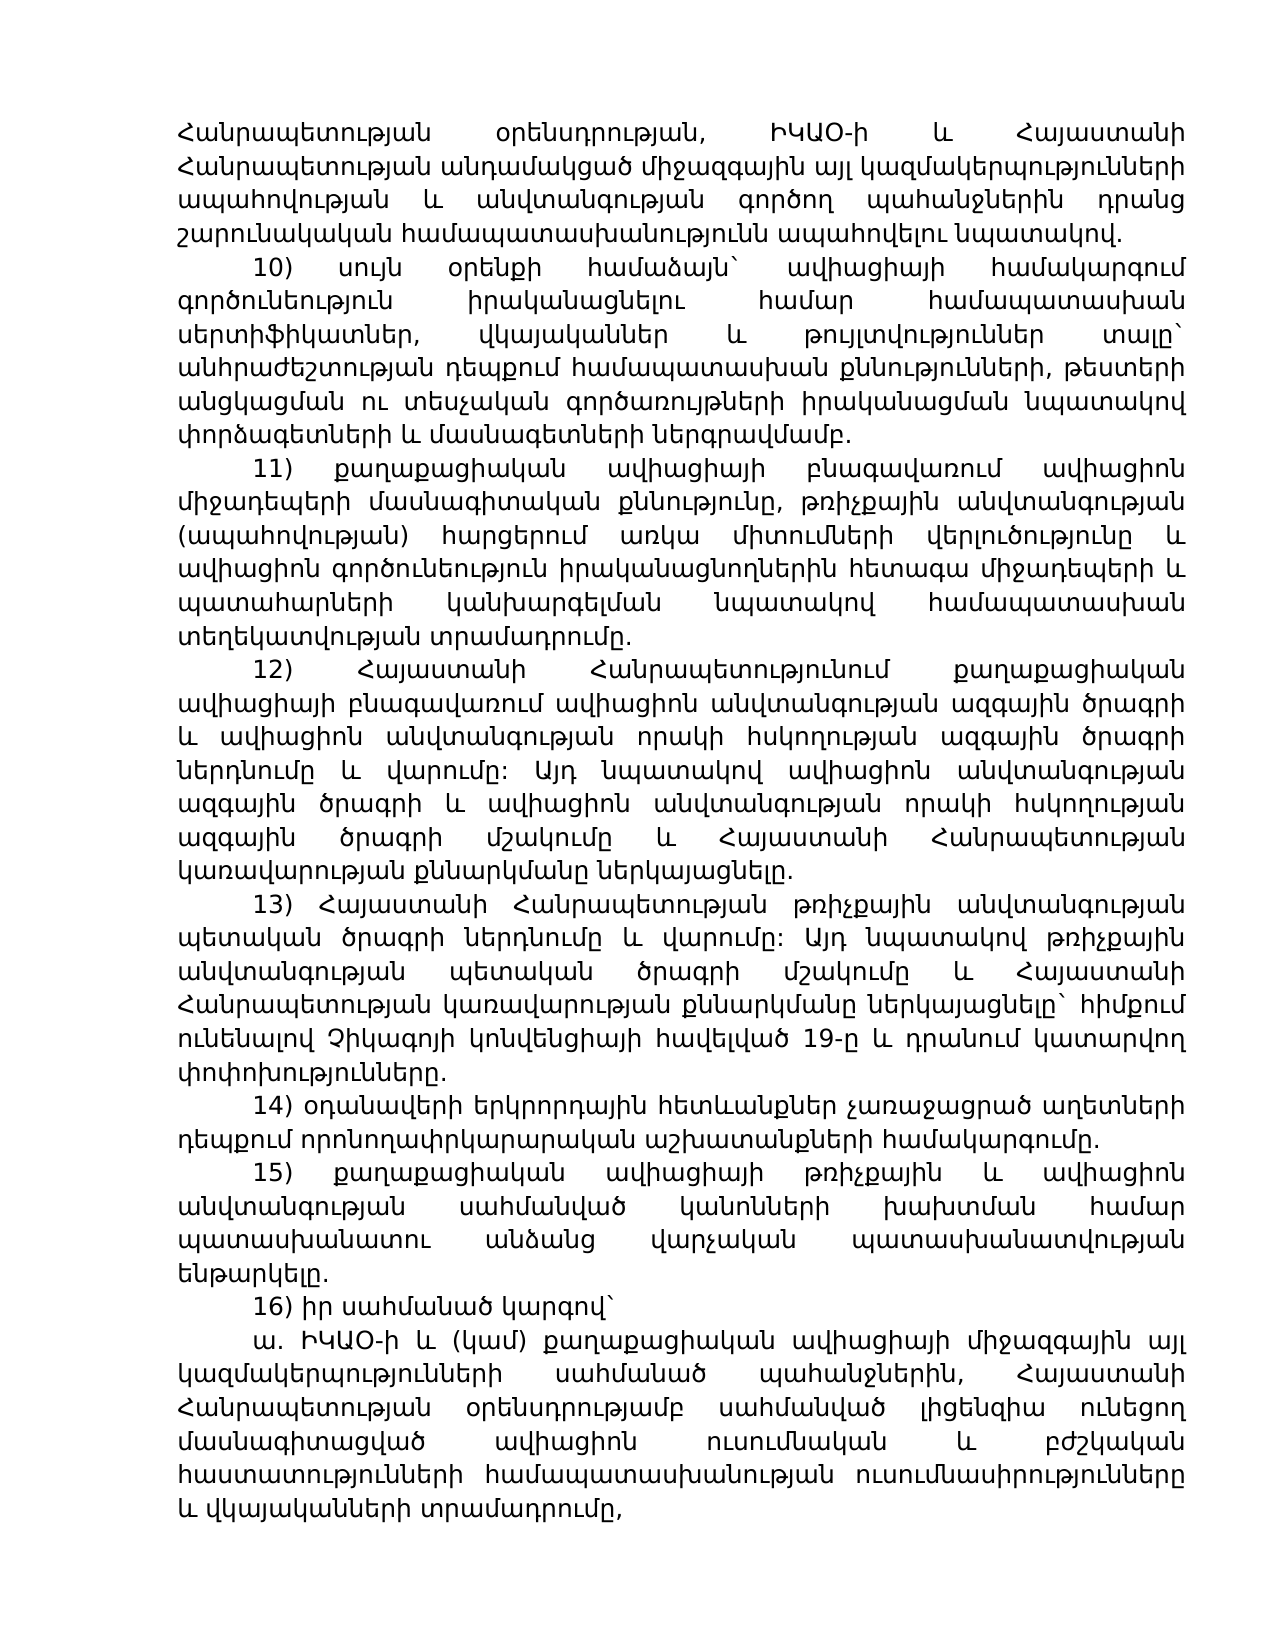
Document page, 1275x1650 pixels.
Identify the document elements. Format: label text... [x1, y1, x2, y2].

list 10) սույն օրենքի համաձայն` ավիացիայի համակարգում գործունեություն իրականացնելու համար համապատասխան սերտիֆիկատներ, վկայականներ և թույլտվություններ տալը` անհրաժեշտության դեպքում համապատասխան քննությունների, թեստերի անցկացման ու տեսչական գործառույթների իրականացման նպատակով փորձագետների և մասնագետների ներգրավմամբ. [177, 253, 1186, 449]
text 14) օդանավերի երկրորդային հետևանքներ չառաջացրած աղետների դեպքում որոնողափրկարարական աշխատանքների համակարգումը. [177, 1091, 1186, 1154]
text 13) Հայաստանի Հանրապետության թռիչքային անվտանգության պետական ծրագրի ներդնումը և վարումը: Այդ նպատակով թռիչքային անվտանգության պետական ծրագրի մշակումը և Հայաստանի Հանրապետության կառավարության քննարկմանը ներկայացնելը` հիմքում ունենալով Չիկագոյի կոնվենցիայի հավելված 19-ը և դրանում կատարվող փոփոխությունները. [177, 890, 1186, 1087]
list 11) քաղաքացիական ավիացիայի բնագավառում ավիացիոն միջադեպերի մասնագիտական քննությունը, թռիչքային անվտանգության (ապահովության) հարցերում առկա միտումների վերլուծությունը և ավիացիոն գործունեություն իրականացնողներին հետագա միջադեպերի և պատահարների կանխարգելման նպատակով համապատասխան տեղեկատվության տրամադրումը. [177, 454, 1186, 651]
text 15) քաղաքացիական ավիացիայի թռիչքային և ավիացիոն անվտանգության սահմանված կանոնների խախտման համար պատասխանատու անձանց վարչական պատասխանատվության ենթարկելը. [177, 1158, 1186, 1288]
text 16) իր սահմանած կարգով` [177, 1292, 1186, 1322]
text 12) Հայաստանի Հանրապետությունում քաղաքացիական ավիացիայի բնագավառում ավիացիոն անվտանգության ազգային ծրագրի և ավիացիոն անվտանգության որակի հսկողության ազգային ծրագրի ներդնումը և վարումը: Այդ նպատակով ավիացիոն անվտանգության ազգային ծրագրի և ավիացիոն անվտանգության որակի հսկողության ազգային ծրագրի մշակումը և Հայաստանի Հանրապետության կառավարության քննարկմանը ներկայացնելը. [177, 655, 1186, 886]
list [177, 118, 1186, 248]
text ա. ԻԿԱՕ-ի և (կամ) քաղաքացիական ավիացիայի միջազգային այլ կազմակերպությունների սահմանած պահանջներին, Հայաստանի Հանրապետության օրենսդրությամբ սահմանված լիցենզիա ունեցող մասնագիտացված ավիացիոն ուսումնական և բժշկական հաստատությունների համապատասխանության ուսումնասիրությունները և վկայականների տրամադրումը, [177, 1326, 1186, 1523]
